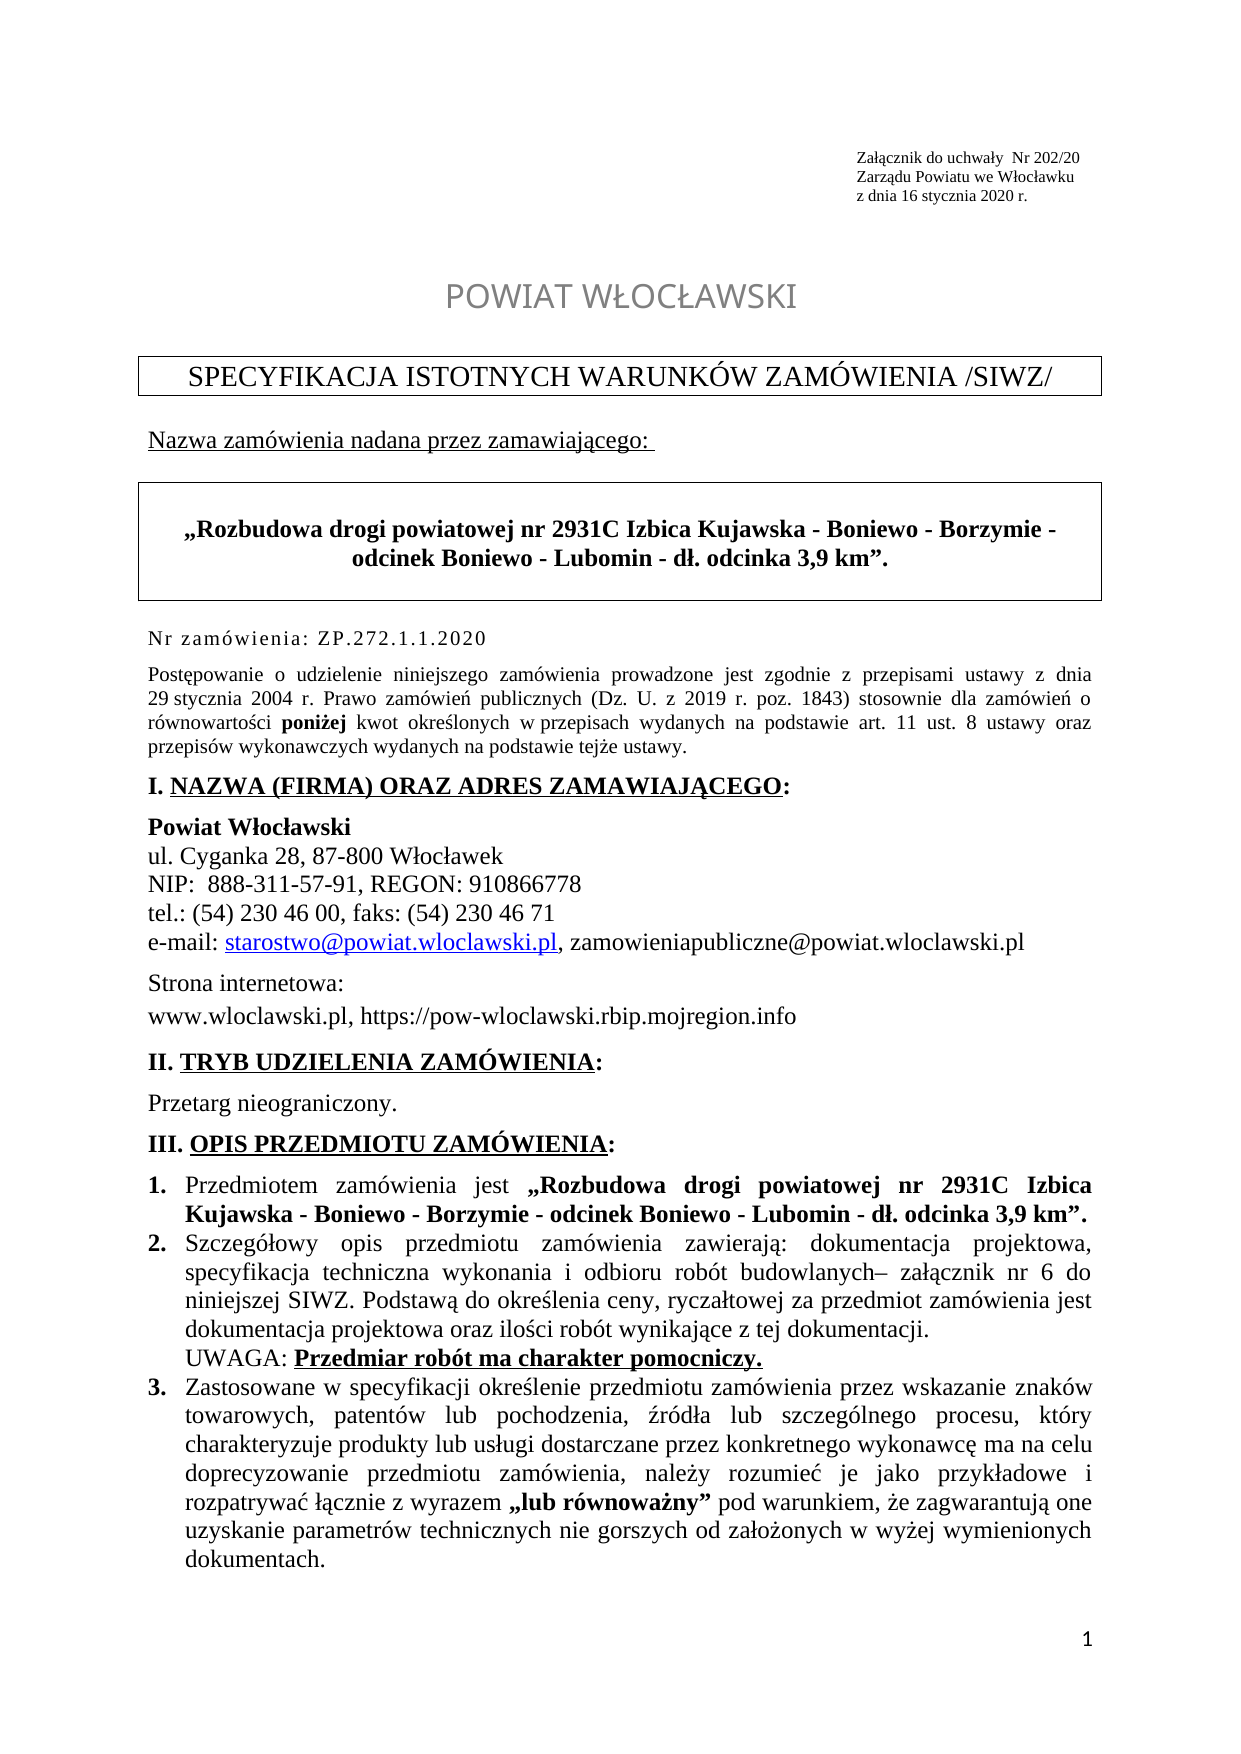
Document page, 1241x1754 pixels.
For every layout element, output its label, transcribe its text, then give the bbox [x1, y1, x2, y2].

text Nazwa zamówienia nadana przez zamawiającego: [148, 425, 1093, 453]
text ul. Cyganka 28, 87-800 Włocławek [148, 841, 1093, 869]
text Postępowanie o udzielenie niniejszego zamówienia prowadzone jest zgodnie z przepisami ustawy z dnia 29 stycznia 2004 r. Prawo zamówień publicznych (Dz. U. z 2019 r. poz. 1843) stosownie dla zamówień o równowartości poniżej kwot określonych w przepisach wydanych na podstawie art. 11 ust. 8 ustawy oraz przepisów wykonawczych wydanych na podstawie tejże ustawy. [148, 662, 1093, 758]
list Zastosowane w specyfikacji określenie przedmiotu zamówienia przez wskazanie znaków towarowych, patentów lub pochodzenia, źródła lub szczególnego procesu, który charakteryzuje produkty lub usługi dostarczane przez konkretnego wykonawcę ma na celu doprecyzowanie przedmiotu zamówienia, należy rozumieć je jako przykładowe i rozpatrywać łącznie z wyrazem „lub równoważny” pod warunkiem, że zagwarantują one uzyskanie parametrów technicznych nie gorszych od założonych w wyżej wymienionych dokumentach. [148, 1372, 1093, 1573]
text tel.: (54) 230 46 00, faks: (54) 230 46 71 [148, 898, 1093, 927]
text Zarządu Powiatu we Włocławku [856, 167, 1093, 186]
text Przetarg nieograniczony. [148, 1088, 1093, 1117]
text z dnia 16 stycznia 2020 r. [856, 186, 1093, 205]
text www.wloclawski.pl, https://pow-wloclawski.rbip.mojregion.info [148, 1001, 1093, 1030]
text II. TRYB UDZIELENIA ZAMÓWIENIA: [148, 1047, 1093, 1076]
list Przedmiotem zamówienia jest „Rozbudowa drogi powiatowej nr 2931C Izbica Kujawska - Boniewo - Borzymie - odcinek Boniewo - Lubomin - dł. odcinka 3,9 km”. [148, 1171, 1093, 1228]
text „Rozbudowa drogi powiatowej nr 2931C Izbica Kujawska - Boniewo - Borzymie - odcinek Boniewo - Lubomin - dł. odcinka 3,9 km”. [148, 514, 1093, 572]
text Nr zamówienia: ZP.272.1.1.2020 [148, 626, 1093, 649]
text I. NAZWA (FIRMA) ORAZ ADRES ZAMAWIAJĄCEGO: [148, 771, 1093, 799]
text e-mail: starostwo@powiat.wloclawski.pl, zamowieniapubliczne@powiat.wloclawski.pl [148, 927, 1093, 956]
text Powiat Włocławski [148, 812, 1093, 841]
text III. OPIS PRZEDMIOTU ZAMÓWIENIA: [148, 1129, 1093, 1158]
list UWAGA: Przedmiar robót ma charakter pomocniczy. [185, 1343, 1093, 1372]
text Załącznik do uchwały Nr 202/20 [783, 148, 1093, 167]
text NIP: 888-311-57-91, REGON: 910866778 [148, 869, 1093, 898]
text Strona internetowa: [148, 968, 1093, 997]
text SPECYFIKACJA ISTOTNYCH WARUNKÓW ZAMÓWIENIA /SIWZ/ [139, 357, 1101, 395]
list Szczegółowy opis przedmiotu zamówienia zawierają: dokumentacja projektowa, specyfikacja techniczna wykonania i odbioru robót budowlanych– załącznik nr 6 do niniejszej SIWZ. Podstawą do określenia ceny, ryczałtowej za przedmiot zamówienia jest dokumentacja projektowa oraz ilości robót wynikające z tej dokumentacji. [148, 1228, 1093, 1343]
